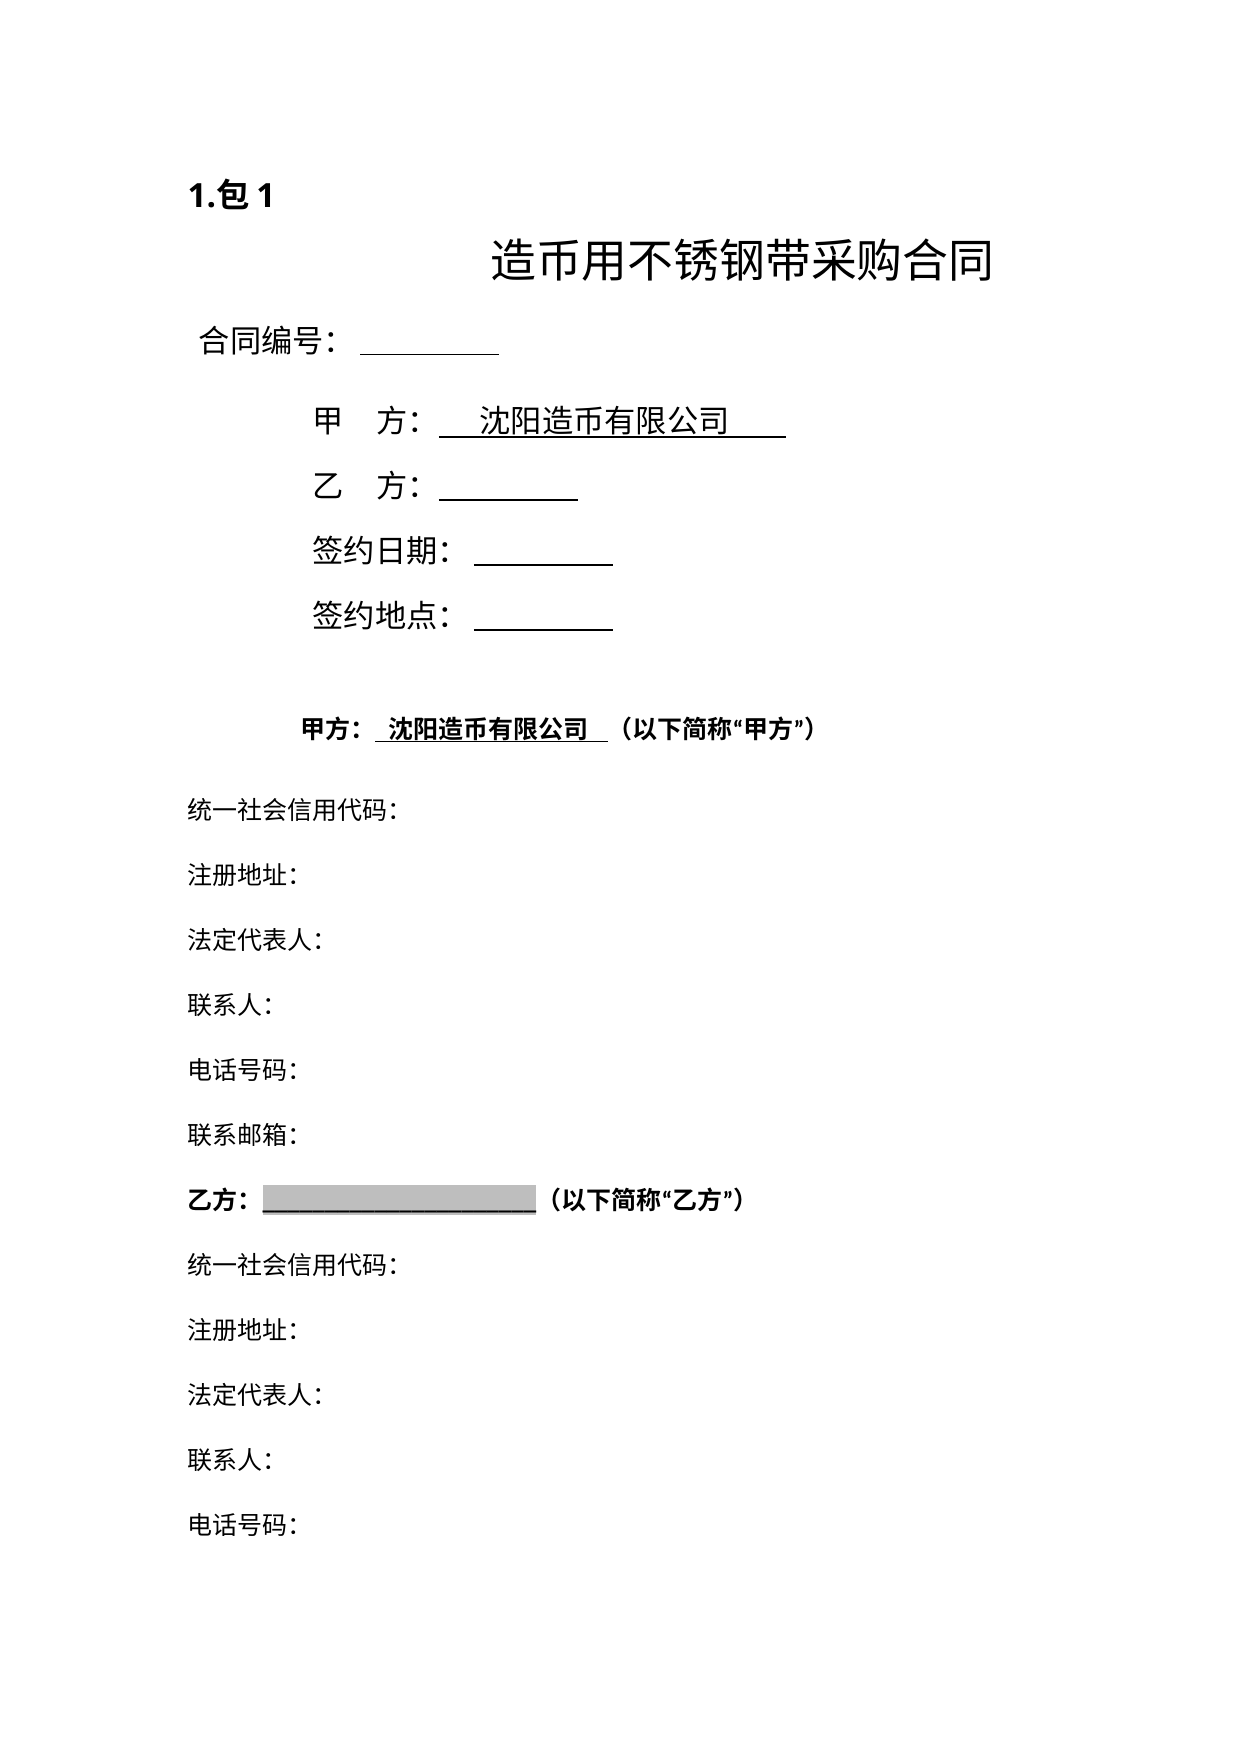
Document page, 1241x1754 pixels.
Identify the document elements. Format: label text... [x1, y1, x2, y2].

text 联系邮箱： [187, 1102, 1053, 1167]
text 造币用不锈钢带采购合同 [431, 227, 1053, 292]
text 统一社会信用代码： [187, 1232, 1053, 1297]
text 联系人： [187, 972, 1053, 1037]
text 注册地址： [187, 842, 1053, 907]
text 乙方：______________________（以下简称“乙方”） [187, 1167, 1053, 1232]
text 统一社会信用代码： [187, 777, 1053, 842]
text 乙 方： [187, 453, 1053, 518]
text 1.包1 [187, 162, 1053, 227]
text 法定代表人： [187, 907, 1053, 972]
text 签约地点： [187, 583, 1053, 648]
text 电话号码： [187, 1492, 1053, 1557]
text 签约日期： [187, 518, 1053, 583]
text 联系人： [187, 1427, 1053, 1492]
text 电话号码： [187, 1037, 1053, 1102]
text 法定代表人： [187, 1362, 1053, 1427]
text 甲 方： 沈阳造币有限公司 [187, 388, 1053, 453]
text 合同编号： [198, 308, 1053, 373]
text 甲方： 沈阳造币有限公司 （以下简称“甲方”） [300, 696, 1053, 761]
text 注册地址： [187, 1297, 1053, 1362]
